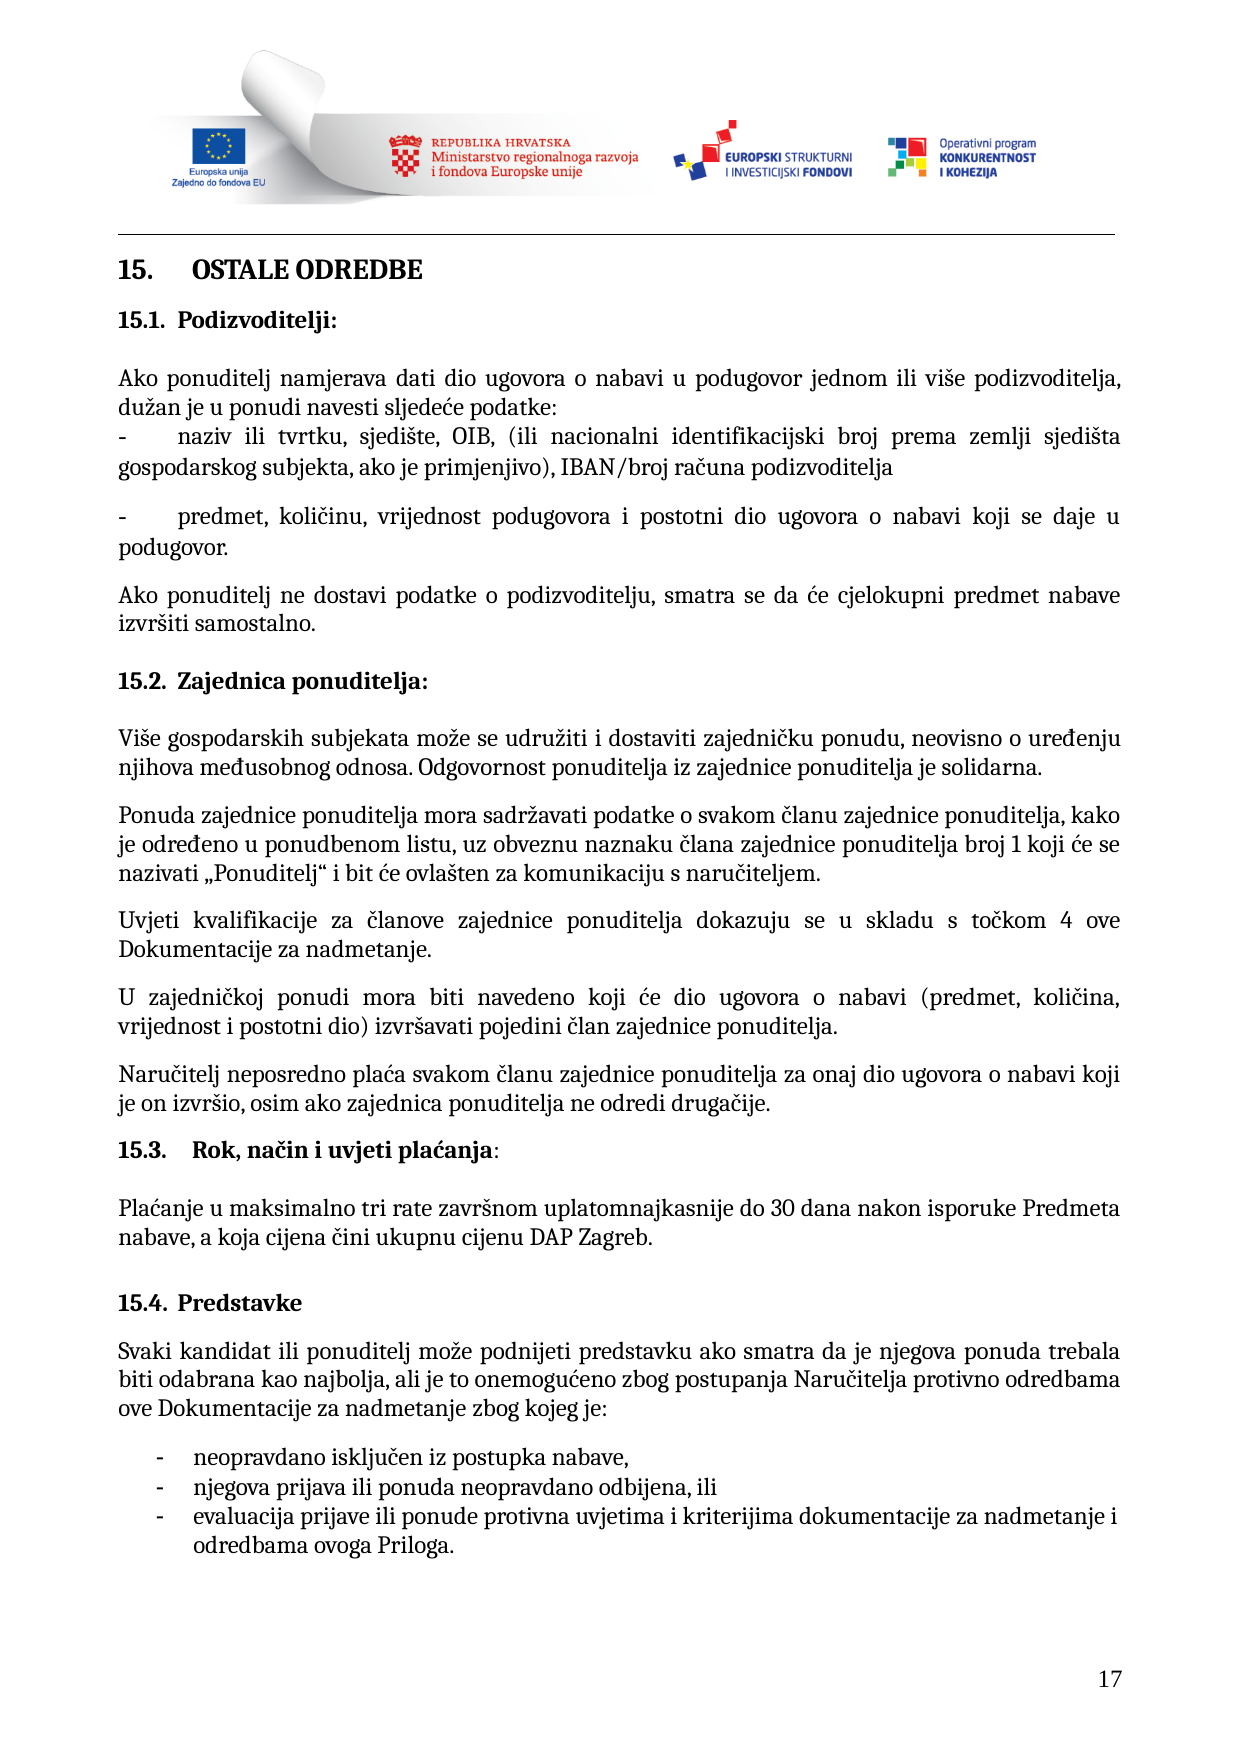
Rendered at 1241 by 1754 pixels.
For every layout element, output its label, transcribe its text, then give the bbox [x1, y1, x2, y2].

text 15. OSTALE ODREDBE [118, 180, 1122, 287]
text Više gospodarskih subjekata može se udružiti i dostaviti zajedničku ponudu, neovisno o uređenju njihova međusobnog odnosa. Odgovornost ponuditelja iz zajednice ponuditelja je solidarna. [118, 724, 1122, 782]
text Ako ponuditelj namjerava dati dio ugovora o nabavi u podugovor jednom ili više podizvoditelja, dužan je u ponudi navesti sljedeće podatke: [118, 364, 1122, 421]
text Ako ponuditelj ne dostavi podatke o podizvoditelju, smatra se da će cjelokupni predmet nabave izvršiti samostalno. [118, 581, 1122, 638]
text Plaćanje u maksimalno tri rate završnom uplatomnajkasnije do 30 dana nakon isporuke Predmeta nabave, a koja cijena čini ukupnu cijenu DAP Zagreb. [118, 1194, 1122, 1251]
text 15.1. Podizvoditelji: [118, 306, 1122, 335]
list naziv ili tvrtku, sjedište, OIB, (ili nacionalni identifikacijski broj prema zemlji sjedišta gospodarskog subjekta, ako je primjenjivo), IBAN/broj računa podizvoditelja [118, 421, 1122, 482]
list njegova prijava ili ponuda neopravdano odbijena, ili [156, 1472, 1122, 1501]
text 15.4. Predstavke [118, 1289, 1122, 1317]
text 15.2. Zajednica ponuditelja: [118, 667, 1122, 696]
text 15.3. Rok, način i uvjeti plaćanja: [118, 1136, 1122, 1165]
picture [144, 45, 1048, 222]
text Svaki kandidat ili ponuditelj može podnijeti predstavku ako smatra da je njegova ponuda trebala biti odabrana kao najbolja, ali je to onemogućeno zbog postupanja Naručitelja protivno odredbama ove Dokumentacije za nadmetanje zbog kojeg je: [118, 1337, 1122, 1423]
list evaluacija prijave ili ponude protivna uvjetima i kriterijima dokumentacije za nadmetanje i odredbama ovoga Priloga. [156, 1501, 1122, 1560]
list neopravdano isključen iz postupka nabave, [156, 1442, 1122, 1472]
text Uvjeti kvalifikacije za članove zajednice ponuditelja dokazuju se u skladu s točkom 4 ove Dokumentacije za nadmetanje. [118, 906, 1122, 964]
list predmet, količinu, vrijednost podugovora i postotni dio ugovora o nabavi koji se daje u podugovor. [118, 501, 1122, 562]
text Naručitelj neposredno plaća svakom članu zajednice ponuditelja za onaj dio ugovora o nabavi koji je on izvršio, osim ako zajednica ponuditelja ne odredi drugačije. [118, 1060, 1122, 1117]
text U zajedničkoj ponudi mora biti navedeno koji će dio ugovora o nabavi (predmet, količina, vrijednost i postotni dio) izvršavati pojedini član zajednice ponuditelja. [118, 983, 1122, 1041]
text Ponuda zajednice ponuditelja mora sadržavati podatke o svakom članu zajednice ponuditelja, kako je određeno u ponudbenom listu, uz obveznu naznaku člana zajednice ponuditelja broj 1 koji će se nazivati „Ponuditelj“ i bit će ovlašten za komunikaciju s naručiteljem. [118, 801, 1122, 887]
